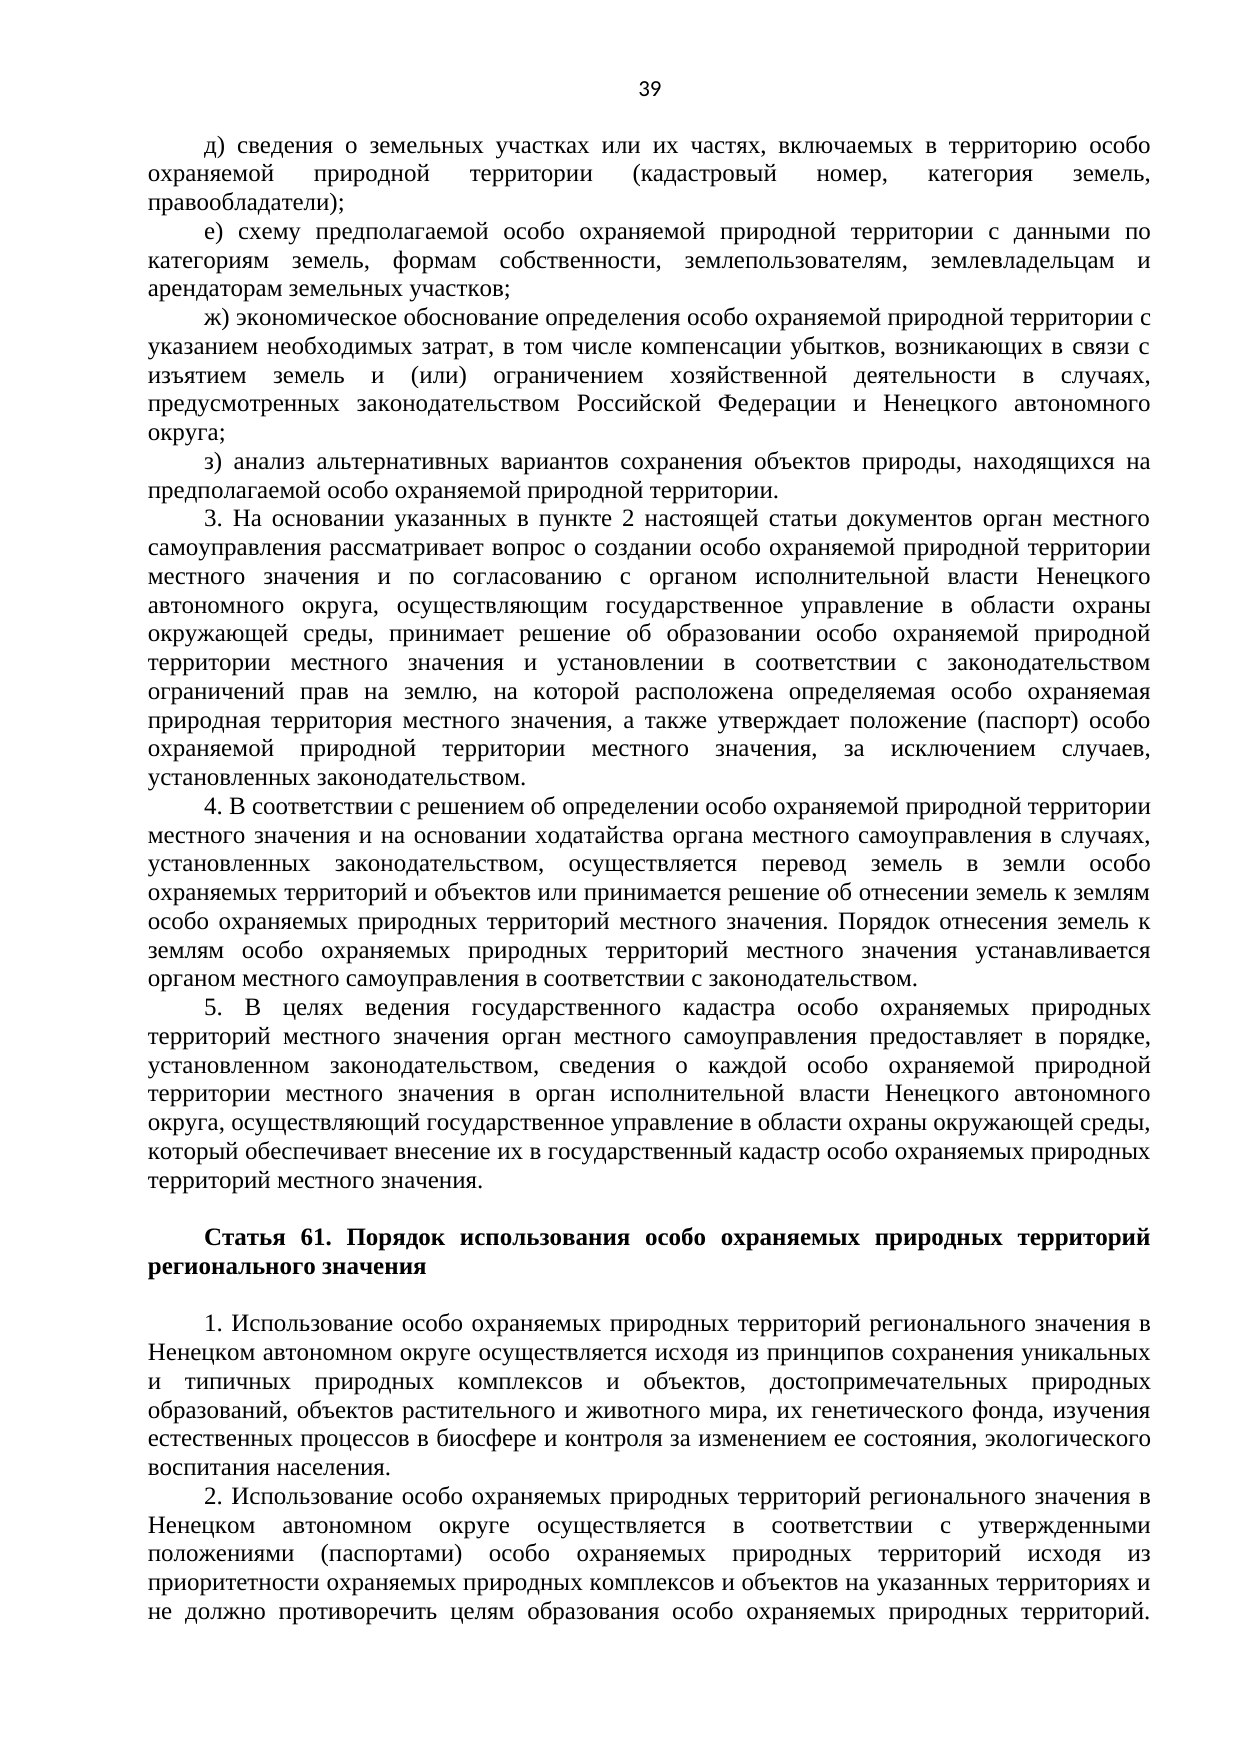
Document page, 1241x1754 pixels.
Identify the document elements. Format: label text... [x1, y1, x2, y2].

text з) анализ альтернативных вариантов сохранения объектов природы, находящихся на предполагаемой особо охраняемой природной территории. [148, 446, 1152, 503]
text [148, 1481, 1152, 1625]
text Статья 61. Порядок использования особо охраняемых природных территорий регионального значения [148, 1222, 1152, 1280]
text 4. В соответствии с решением об определении особо охраняемой природной территории местного значения и на основании ходатайства органа местного самоуправления в случаях, установленных законодательством, осуществляется перевод земель в земли особо охраняемых территорий и объектов или принимается решение об отнесении земель к землям особо охраняемых природных территорий местного значения. Порядок отнесения земель к землям особо охраняемых природных территорий местного значения устанавливается органом местного самоуправления в соответствии с законодательством. [148, 791, 1152, 992]
text 5. В целях ведения государственного кадастра особо охраняемых природных территорий местного значения орган местного самоуправления предоставляет в порядке, установленном законодательством, сведения о каждой особо охраняемой природной территории местного значения в орган исполнительной власти Ненецкого автономного округа, осуществляющий государственное управление в области охраны окружающей среды, который обеспечивает внесение их в государственный кадастр особо охраняемых природных территорий местного значения. [148, 992, 1152, 1193]
text д) сведения о земельных участках или их частях, включаемых в территорию особо охраняемой природной территории (кадастровый номер, категория земель, правообладатели); [148, 130, 1152, 216]
text ж) экономическое обоснование определения особо охраняемой природной территории с указанием необходимых затрат, в том числе компенсации убытков, возникающих в связи с изъятием земель и (или) ограничением хозяйственной деятельности в случаях, предусмотренных законодательством Российской Федерации и Ненецкого автономного округа; [148, 302, 1152, 446]
text 1. Использование особо охраняемых природных территорий регионального значения в Ненецком автономном округе осуществляется исходя из принципов сохранения уникальных и типичных природных комплексов и объектов, достопримечательных природных образований, объектов растительного и животного мира, их генетического фонда, изучения естественных процессов в биосфере и контроля за изменением ее состояния, экологического воспитания населения. [148, 1308, 1152, 1481]
text 3. На основании указанных в пункте 2 настоящей статьи документов орган местного самоуправления рассматривает вопрос о создании особо охраняемой природной территории местного значения и по согласованию с органом исполнительной власти Ненецкого автономного округа, осуществляющим государственное управление в области охраны окружающей среды, принимает решение об образовании особо охраняемой природной территории местного значения и установлении в соответствии с законодательством ограничений прав на землю, на которой расположена определяемая особо охраняемая природная территория местного значения, а также утверждает положение (паспорт) особо охраняемой природной территории местного значения, за исключением случаев, установленных законодательством. [148, 503, 1152, 791]
text е) схему предполагаемой особо охраняемой природной территории с данными по категориям земель, формам собственности, землепользователям, землевладельцам и арендаторам земельных участков; [148, 216, 1152, 302]
